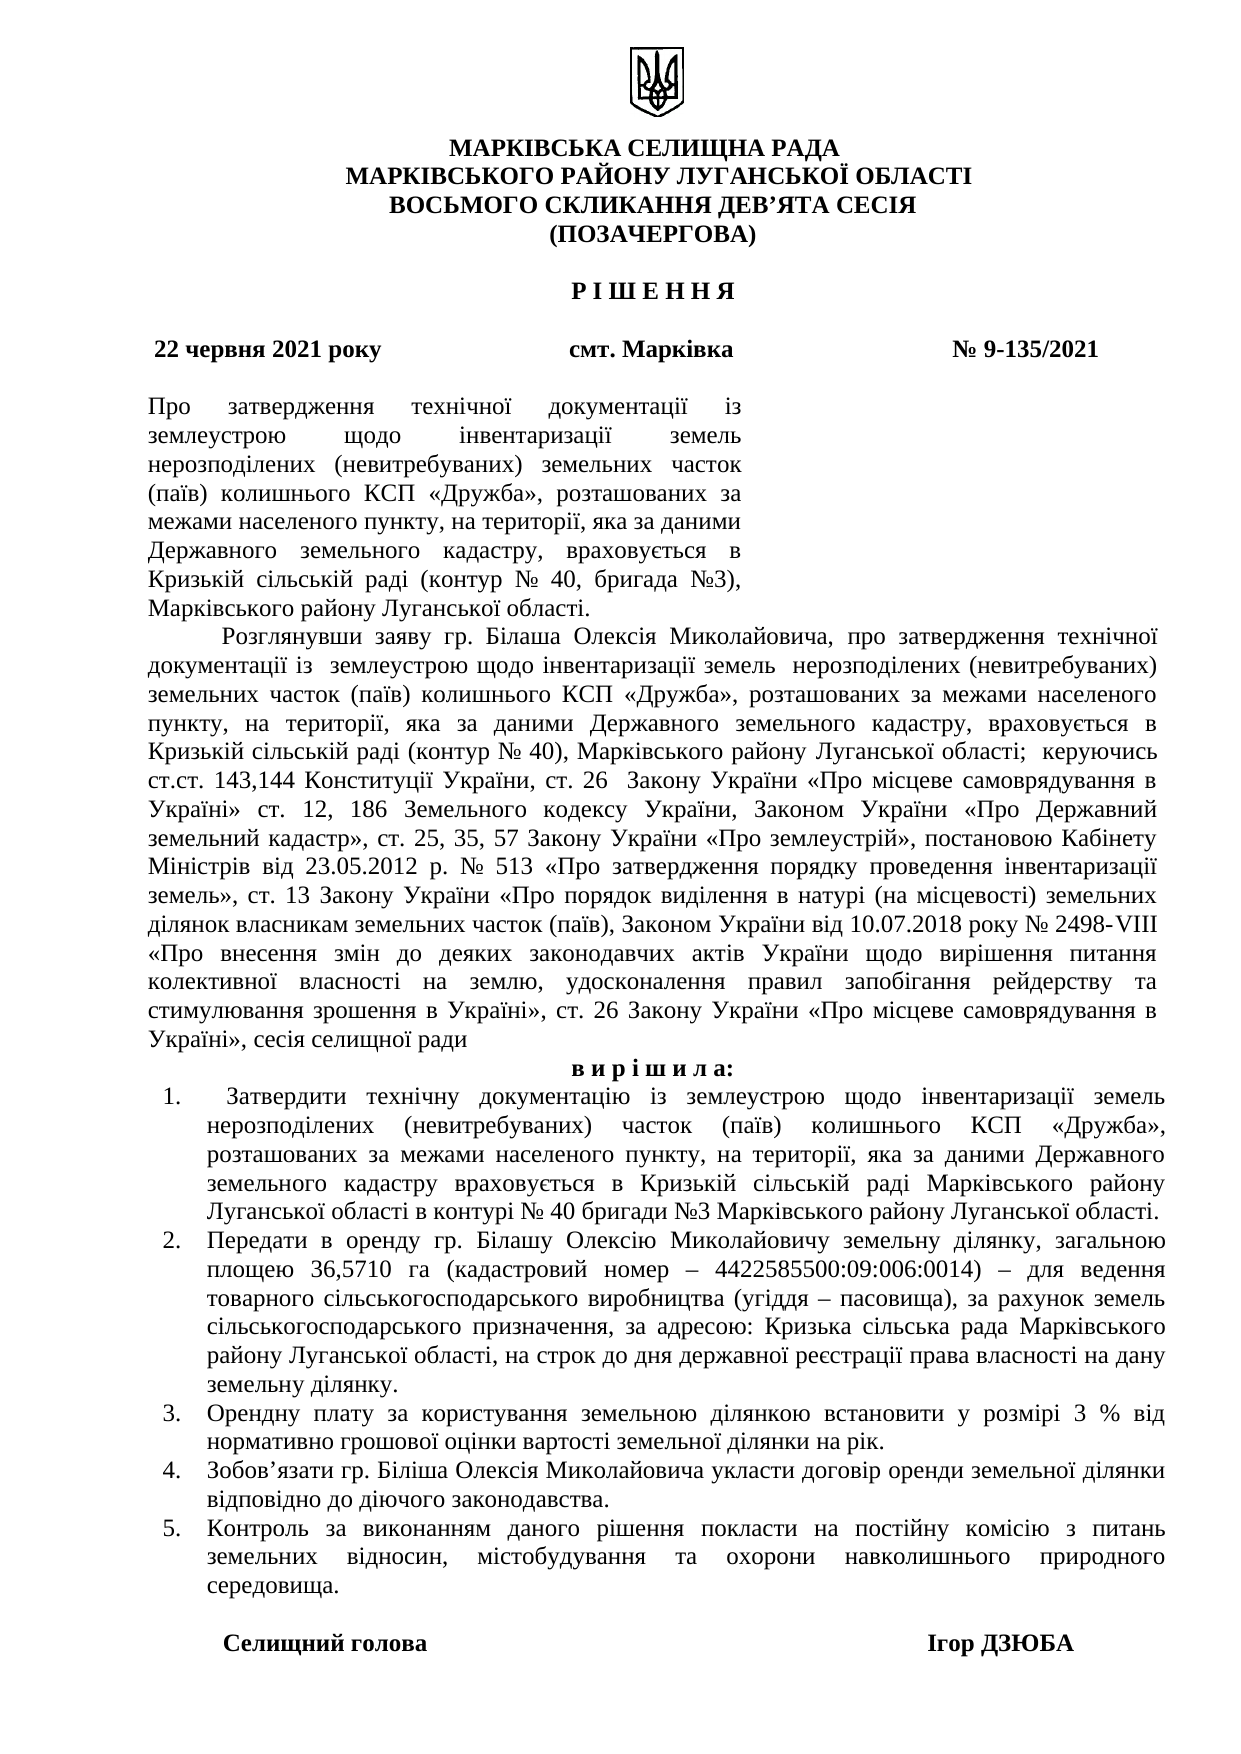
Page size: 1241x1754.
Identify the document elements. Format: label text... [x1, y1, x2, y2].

picture [630, 47, 684, 117]
table_header Про затвердження технічної документації із землеустрою щодо інвентаризації земель нерозподілених (невитребуваних) земельних часток (паїв) колишнього КСП «Дружба», розташованих за межами населеного пункту, на території, яка за даними Державного земельного кадастру, враховується в Кризькій сільській раді (контур № 40, бригада №3), Марківського району Луганської області. [136, 391, 753, 621]
text 22 червня 2021 року смт. Марківка № 9-135/2021 [148, 334, 1158, 363]
text (ПОЗАЧЕРГОВА) [148, 219, 1158, 248]
list Орендну плату за користування земельною ділянкою встановити у розмірі 3 % від нормативно грошової оцінки вартості земельної ділянки на рік. [162, 1398, 1167, 1455]
text ВОСЬМОГО СКЛИКАННЯ ДЕВ’ЯТА СЕСІЯ [148, 190, 1158, 219]
text Р І Ш Е Н Н Я [148, 276, 1158, 305]
text Розглянувши заяву гр. Білаша Олексія Миколайовича, про затвердження технічної документації із землеустрою щодо інвентаризації земель нерозподілених (невитребуваних) земельних часток (паїв) колишнього КСП «Дружба», розташованих за межами населеного пункту, на території, яка за даними Державного земельного кадастру, враховується в Кризькій сільській раді (контур № 40), Марківського району Луганської області; керуючись ст.ст. 143,144 Конституції України, ст. 26 Закону України «Про місцеве самоврядування в Україні» ст. 12, 186 Земельного кодексу України, Законом України «Про Державний земельний кадастр», ст. 25, 35, 57 Закону України «Про землеустрій», постановою Кабінету Міністрів від 23.05.2012 р. № 513 «Про затвердження порядку проведення інвентаризації земель», ст. 13 Закону України «Про порядок виділення в натурі (на місцевості) земельних ділянок власникам земельних часток (паїв), Законом України від 10.07.2018 року № 2498-VIII «Про внесення змін до деяких законодавчих актів України щодо вирішення питання колективної власності на землю, удосконалення правил запобігання рейдерству та стимулювання зрошення в Україні», ст. 26 Закону України «Про місцеве самоврядування в Україні», сесія селищної ради [148, 621, 1158, 1053]
list Передати в оренду гр. Білашу Олексію Миколайовичу земельну ділянку, загальною площею 36,5710 га (кадастровий номер – 4422585500:09:006:0014) – для ведення товарного сільськогосподарського виробництва (угіддя – пасовища), за рахунок земель сільськогосподарського призначення, за адресою: Кризька сільська рада Марківського району Луганської області, на строк до дня державної реєстрації права власності на дану земельну ділянку. [162, 1225, 1167, 1398]
subtitle МАРКІВСЬКА СЕЛИЩНА РАДА [369, 133, 1158, 161]
text в и р і ш и л а: [148, 1053, 1158, 1081]
text Селищний голова Ігор ДЗЮБА [148, 1628, 1167, 1656]
list Зобов’язати гр. Біліша Олексія Миколайовича укласти договір оренди земельної ділянки відповідно до діючого законодавства. [162, 1455, 1167, 1513]
list Контроль за виконанням даного рішення покласти на постійну комісію з питань земельних відносин, містобудування та охорони навколишнього природного середовища. [162, 1513, 1167, 1599]
list Затвердити технічну документацію із землеустрою щодо інвентаризації земель нерозподілених (невитребуваних) часток (паїв) колишнього КСП «Дружба», розташованих за межами населеного пункту, на території, яка за даними Державного земельного кадастру враховується в Кризькій сільській раді Марківського району Луганської області в контурі № 40 бригади №3 Марківського району Луганської області. [162, 1081, 1167, 1225]
subtitle МАРКІВСЬКОГО РАЙОНУ ЛУГАНСЬКОЇ ОБЛАСТІ [148, 161, 1158, 190]
